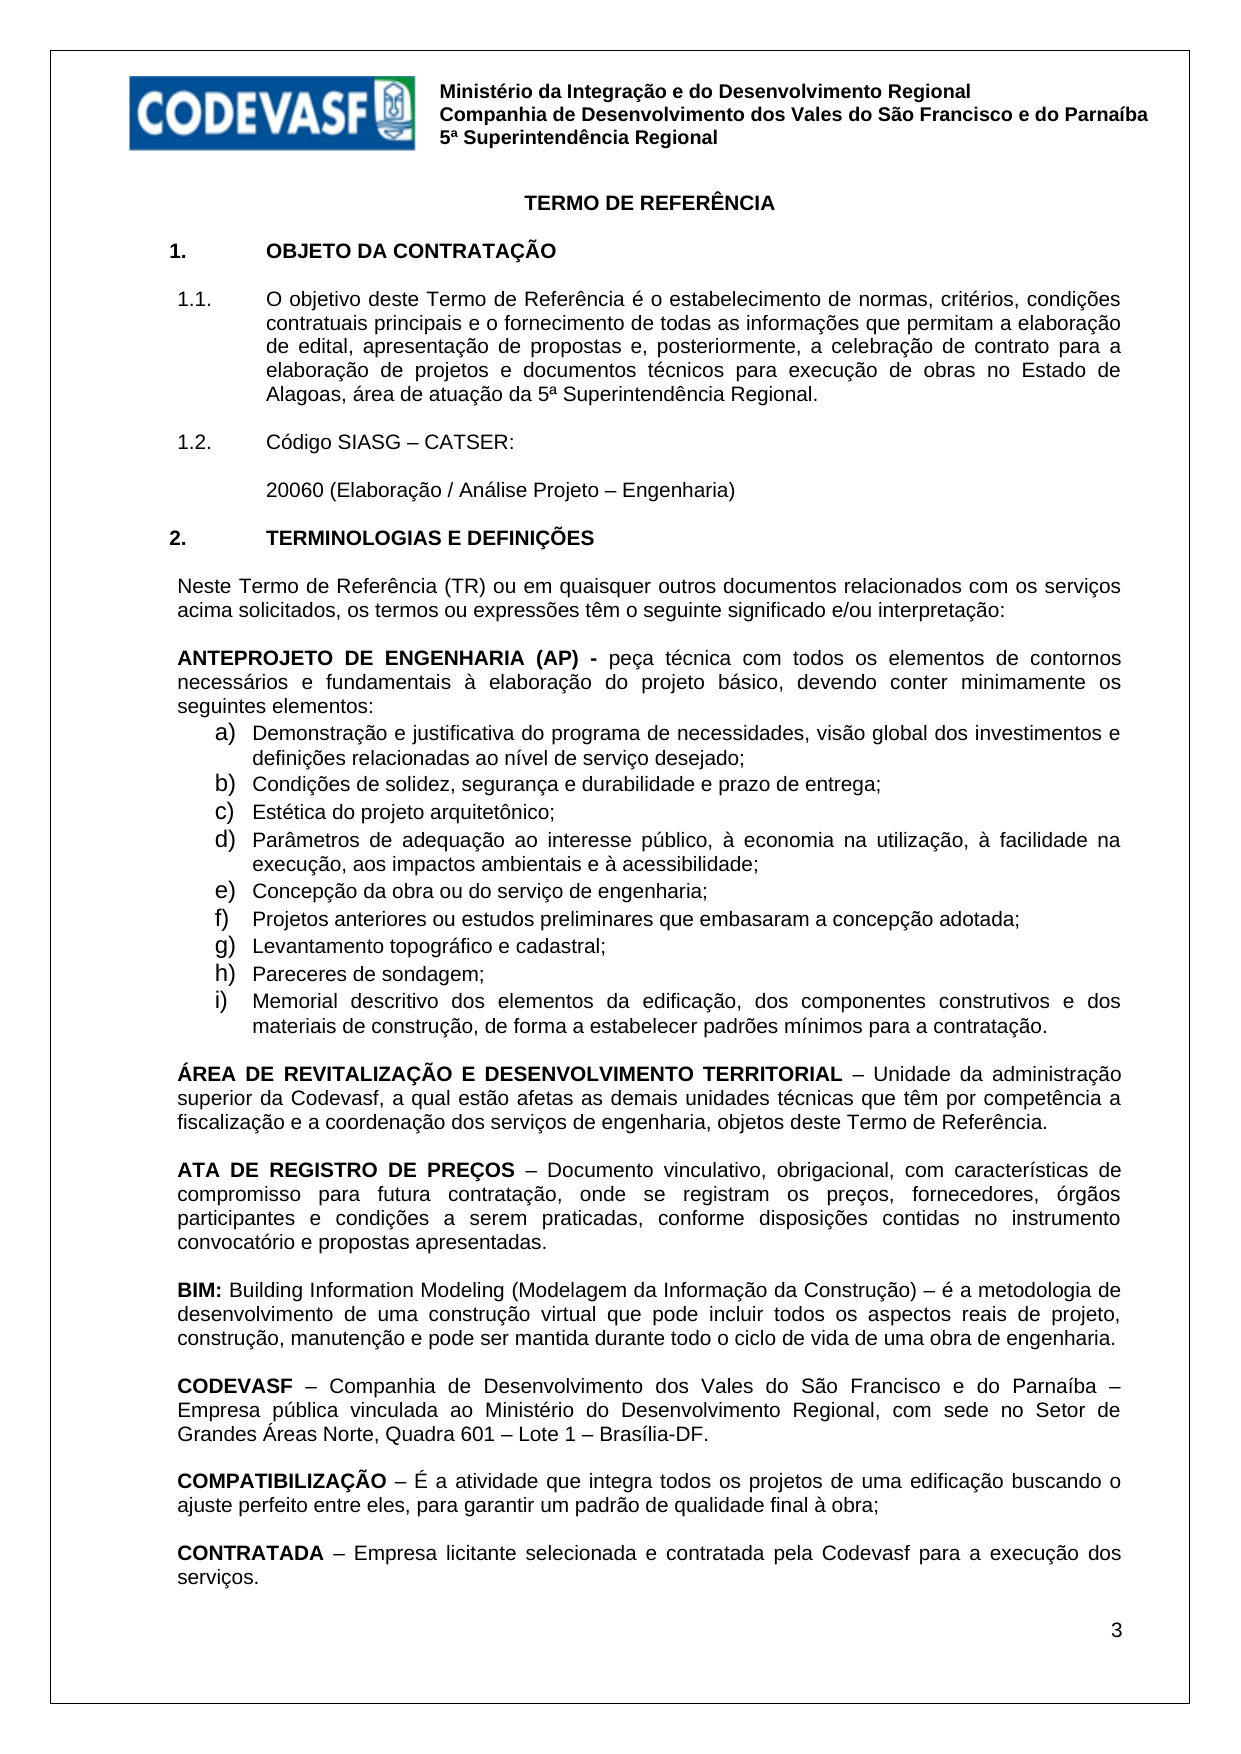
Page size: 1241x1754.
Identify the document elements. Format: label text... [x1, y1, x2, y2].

list Levantamento topográfico e cadastral; [214, 931, 1122, 959]
text BIM: Building Information Modeling (Modelagem da Informação da Construção) – é a metodologia de desenvolvimento de uma construção virtual que pode incluir todos os aspectos reais de projeto, construção, manutenção e pode ser mantida durante todo o ciclo de vida de uma obra de engenharia. [177, 1278, 1122, 1349]
list Concepção da obra ou do serviço de engenharia; [214, 876, 1122, 904]
list Condições de solidez, segurança e durabilidade e prazo de entrega; [214, 769, 1122, 797]
list Estética do projeto arquitetônico; [214, 797, 1122, 824]
text TERMO DE REFERÊNCIA [177, 191, 1122, 214]
subtitle OBJETO DA CONTRATAÇÃO [169, 238, 1122, 262]
picture [129, 76, 417, 153]
text Neste Termo de Referência (TR) ou em quaisquer outros documentos relacionados com os serviços acima solicitados, os termos ou expressões têm o seguinte significado e/ou interpretação: [177, 574, 1122, 622]
subtitle 20060 (Elaboração / Análise Projeto – Engenharia) [266, 478, 1122, 502]
subtitle Código SIASG – CATSER: [177, 430, 1122, 454]
text ANTEPROJETO DE ENGENHARIA (AP) - peça técnica com todos os elementos de contornos necessários e fundamentais à elaboração do projeto básico, devendo conter minimamente os seguintes elementos: [177, 646, 1122, 718]
text CONTRATADA – Empresa licitante selecionada e contratada pela Codevasf para a execução dos serviços. [177, 1541, 1122, 1589]
list Parâmetros de adequação ao interesse público, à economia na utilização, à facilidade na execução, aos impactos ambientais e à acessibilidade; [214, 824, 1122, 876]
text COMPATIBILIZAÇÃO – É a atividade que integra todos os projetos de uma edificação buscando o ajuste perfeito entre eles, para garantir um padrão de qualidade final à obra; [177, 1469, 1122, 1517]
subtitle O objetivo deste Termo de Referência é o estabelecimento de normas, critérios, condições contratuais principais e o fornecimento de todas as informações que permitam a elaboração de edital, apresentação de propostas e, posteriormente, a celebração de contrato para a elaboração de projetos e documentos técnicos para execução de obras no Estado de Alagoas, área de atuação da 5ª Superintendência Regional. [177, 286, 1122, 406]
list Pareceres de sondagem; [214, 959, 1122, 986]
text ATA DE REGISTRO DE PREÇOS – Documento vinculativo, obrigacional, com características de compromisso para futura contratação, onde se registram os preços, fornecedores, órgãos participantes e condições a serem praticadas, conforme disposições contidas no instrumento convocatório e propostas apresentadas. [177, 1158, 1122, 1254]
subtitle TERMINOLOGIAS E DEFINIÇÕES [169, 526, 1122, 550]
list Memorial descritivo dos elementos da edificação, dos componentes construtivos e dos materiais de construção, de forma a estabelecer padrões mínimos para a contratação. [214, 986, 1122, 1038]
text ÁREA DE REVITALIZAÇÃO E DESENVOLVIMENTO TERRITORIAL – Unidade da administração superior da Codevasf, a qual estão afetas as demais unidades técnicas que têm por competência a fiscalização e a coordenação dos serviços de engenharia, objetos deste Termo de Referência. [177, 1062, 1122, 1134]
list Demonstração e justificativa do programa de necessidades, visão global dos investimentos e definições relacionadas ao nível de serviço desejado; [214, 718, 1122, 769]
list Projetos anteriores ou estudos preliminares que embasaram a concepção adotada; [214, 904, 1122, 931]
text CODEVASF – Companhia de Desenvolvimento dos Vales do São Francisco e do Parnaíba – Empresa pública vinculada ao Ministério do Desenvolvimento Regional, com sede no Setor de Grandes Áreas Norte, Quadra 601 – Lote 1 – Brasília-DF. [177, 1373, 1122, 1445]
